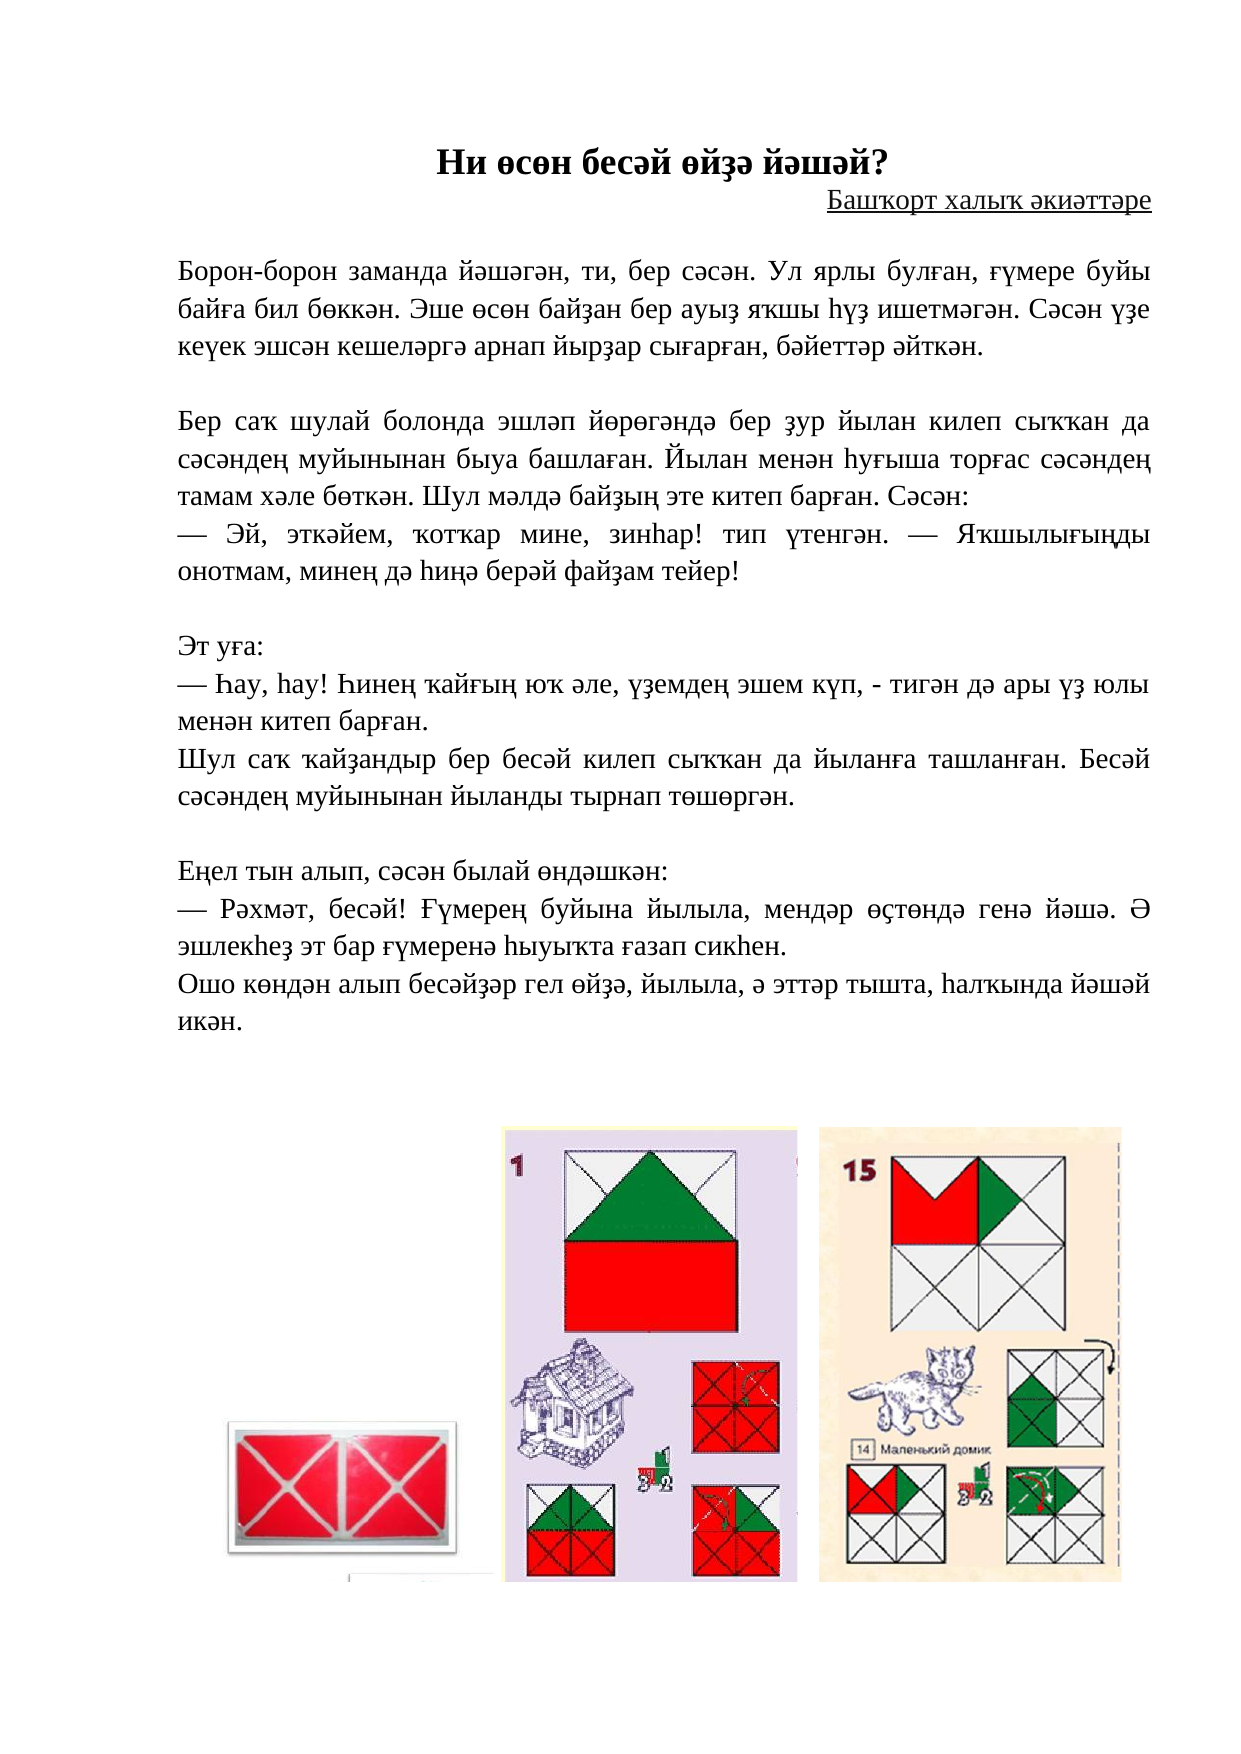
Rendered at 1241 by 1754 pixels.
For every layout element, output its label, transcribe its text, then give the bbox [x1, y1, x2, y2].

text Ни өсөн бесәй өйҙә йәшәй? [174, 118, 1152, 182]
text Бер саҡ шулай болонда эшләп йөрөгәндә бер ҙур йылан килеп сыҡҡан да сәсәндең муйынынан быуа башлаған. Йылан менән һуғыша торғас сәсәндең тамам хәле бөткән. Шул мәлдә байҙың эте китеп барған. Сәсән: [177, 399, 1152, 512]
text Эт уға: [177, 624, 1152, 662]
picture [819, 1127, 1122, 1582]
text Шул саҡ ҡайҙандыр бер бесәй килеп сыҡҡан да йыланға ташланған. Бесәй сәсәндең муйынынан йыланды тырнап төшөргән. [177, 737, 1152, 812]
picture [501, 1126, 798, 1582]
text — Эй, эткәйем, ҡотҡар мине, зинһар! тип үтенгән. — Яҡшылығыңды онотмам, минең дә һиңә берәй файҙам тейер! [177, 512, 1152, 587]
text Борон-борон заманда йәшәгән, ти, бер сәсән. Ул ярлы булған, ғүмере буйы байға бил бөккән. Эше өсөн байҙан бер ауыҙ яҡшы һүҙ ишетмәгән. Сәсән үҙе кеүек эшсән кешеләргә арнап йырҙар сығарған, бәйеттәр әйткән. [177, 249, 1152, 362]
text Ошо көндән алып бесәйҙәр гел өйҙә, йылыла, ә эттәр тышта, һалҡында йәшәй икән. [177, 962, 1152, 1037]
picture [184, 1399, 494, 1582]
text Башҡорт халыҡ әкиәттәре [177, 182, 1152, 216]
text — Рәхмәт, бесәй! Ғүмерең буйына йылыла, мендәр өҫтөндә генә йәшә. Ә эшлекһеҙ эт бар ғүмеренә һыуыҡта ғазап сикһен. [177, 887, 1152, 962]
text — Һау, һау! Һинең ҡайғың юҡ әле, үҙемдең эшем күп, - тигән дә ары үҙ юлы менән китеп барған. [177, 662, 1152, 737]
text Еңел тын алып, сәсән былай өндәшкән: [177, 849, 1152, 887]
